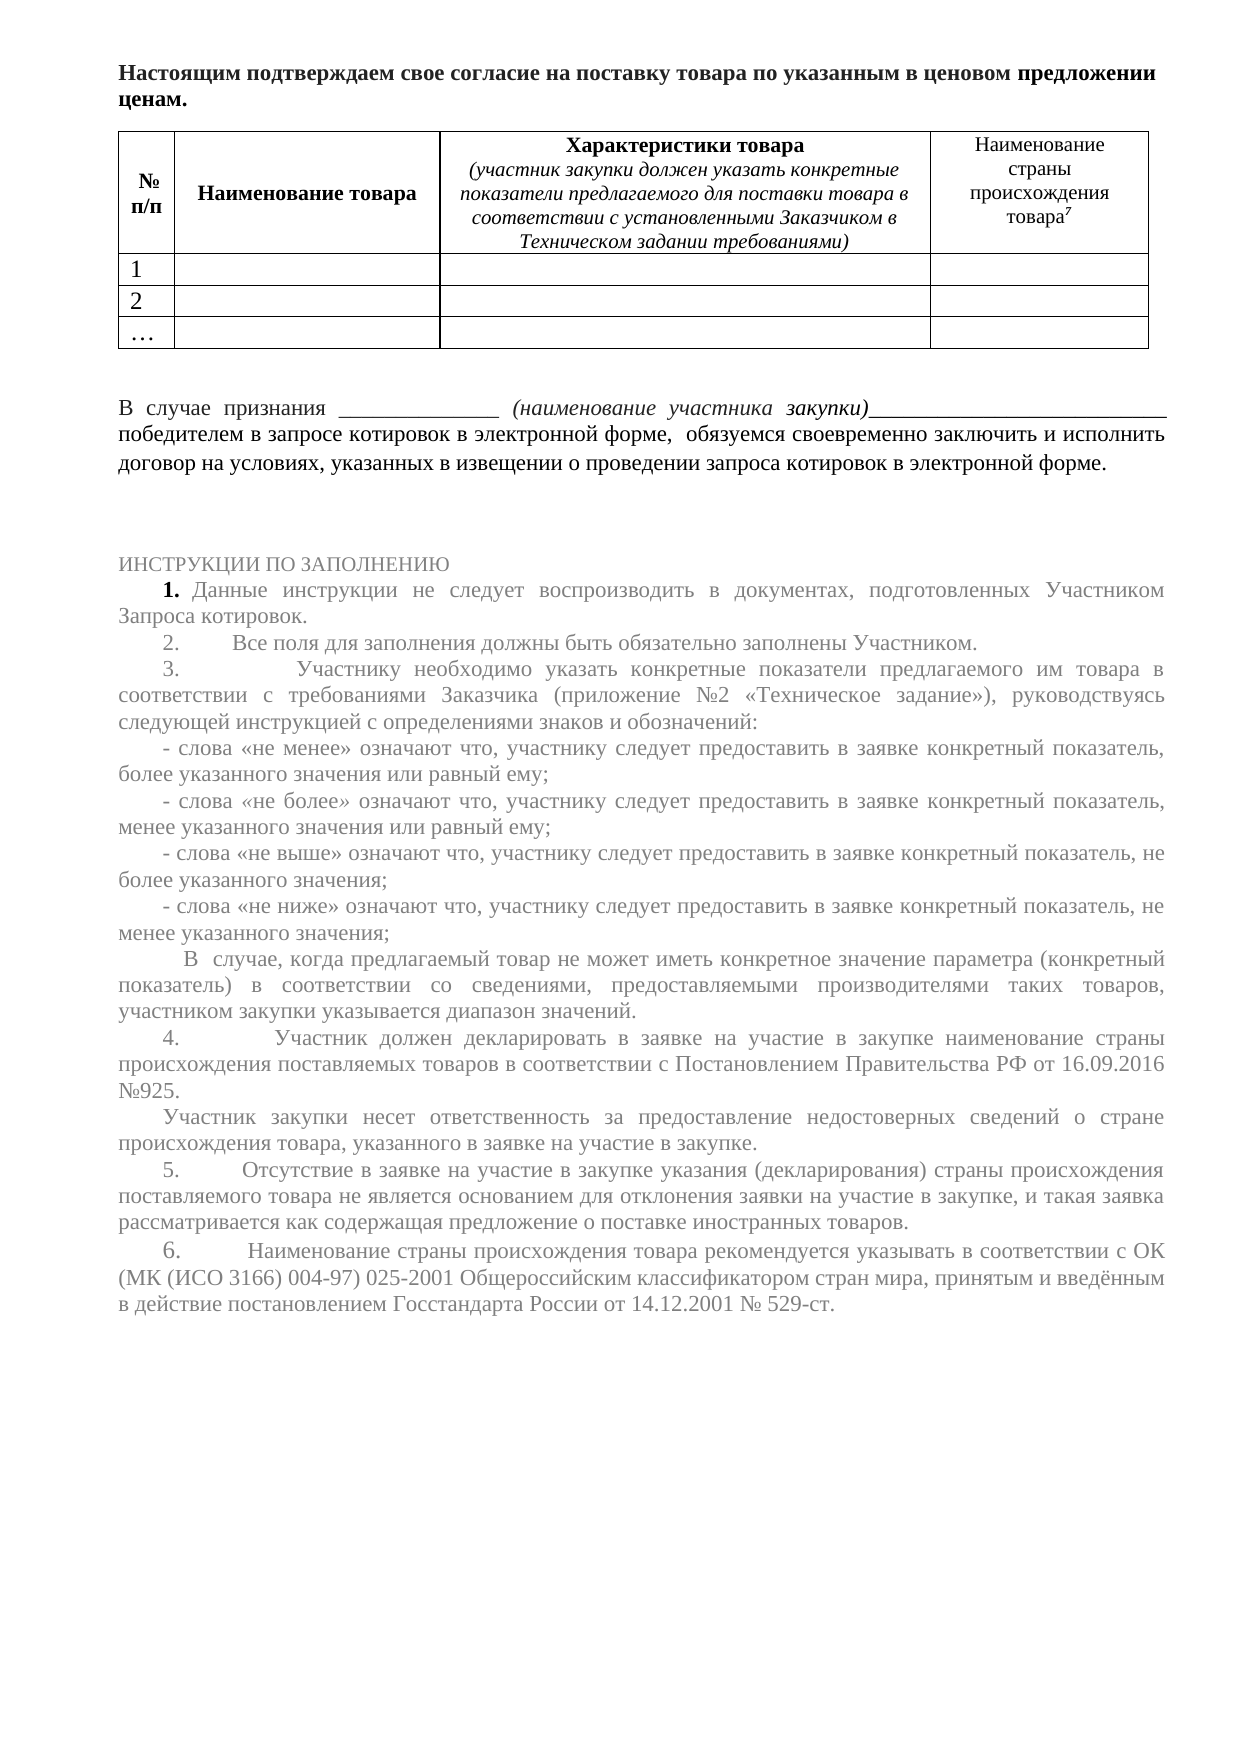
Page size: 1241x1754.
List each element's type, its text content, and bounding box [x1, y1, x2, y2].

table_cell [931, 254, 1148, 285]
table_cell 2 [119, 286, 174, 316]
list Участник должен декларировать в заявке на участие в закупке наименование страны происхождения поставляемых товаров в соответствии с Постановлением Правительства РФ от 16.09.2016 №925. [118, 1024, 1167, 1103]
text - слова «не выше» означают что, участнику следует предоставить в заявке конкретный показатель, не более указанного значения; [118, 839, 1167, 892]
text Настоящим подтверждаем свое согласие на поставку товара по указанным в ценовом предложении ценам. [118, 59, 1167, 112]
table_header Характеристики товара (участник закупки должен указать конкретные показатели предлагаемого для поставки товара в соответствии с установленными Заказчиком в Техническом задании требованиями) [441, 132, 930, 253]
table_cell [441, 254, 930, 285]
table_cell [441, 317, 930, 348]
table_cell [175, 286, 439, 316]
text В случае признания ______________ (наименование участника закупки)__________________________ победителем в запросе котировок в электронной форме, обязуемся своевременно заключить и исполнить договор на условиях, указанных в извещении о проведении запроса котировок в электронной форме. [118, 394, 1167, 475]
text В случае, когда предлагаемый товар не может иметь конкретное значение параметра (конкретный показатель) в соответствии со сведениями, предоставляемыми производителями таких товаров, участником закупки указывается диапазон значений. [118, 945, 1167, 1024]
list Наименование страны происхождения товара рекомендуется указывать в соответствии с ОК (МК (ИСО 3166) 004-97) 025-2001 Общероссийским классификатором стран мира, принятым и введённым в действие постановлением Госстандарта России от 14.12.2001 № 529-ст. [118, 1235, 1167, 1316]
text - слова «не ниже» означают что, участнику следует предоставить в заявке конкретный показатель, не менее указанного значения; [118, 892, 1167, 945]
table_cell [931, 286, 1148, 316]
table_header Наименование страны происхождения товара7 [931, 132, 1148, 253]
table_cell [931, 317, 1148, 348]
table_cell [175, 317, 439, 348]
list Участнику необходимо указать конкретные показатели предлагаемого им товара в соответствии с требованиями Заказчика (приложение №2 «Техническое задание»), руководствуясь следующей инструкцией с определениями знаков и обозначений: [118, 655, 1167, 734]
list Данные инструкции не следует воспроизводить в документах, подготовленных Участником Запроса котировок. [118, 576, 1167, 629]
list Все поля для заполнения должны быть обязательно заполнены Участником. [118, 629, 1167, 655]
table_header № п/п [119, 132, 174, 253]
list Отсутствие в заявке на участие в закупке указания (декларирования) страны происхождения поставляемого товара не является основанием для отклонения заявки на участие в закупке, и такая заявка рассматривается как содержащая предложение о поставке иностранных товаров. [118, 1156, 1167, 1235]
text - слова «не менее» означают что, участнику следует предоставить в заявке конкретный показатель, более указанного значения или равный ему; [118, 734, 1167, 787]
table_header Наименование товара [175, 132, 439, 253]
table_cell … [119, 317, 174, 348]
table_cell 1 [119, 254, 174, 285]
table_cell [441, 286, 930, 316]
table_cell [175, 254, 439, 285]
text - слова «не более» означают что, участнику следует предоставить в заявке конкретный показатель, менее указанного значения или равный ему; [118, 787, 1167, 839]
text Участник закупки несет ответственность за предоставление недостоверных сведений о стране происхождения товара, указанного в заявке на участие в закупке. [118, 1103, 1167, 1156]
text ИНСТРУКЦИИ ПО ЗАПОЛНЕНИЮ [118, 552, 1167, 576]
